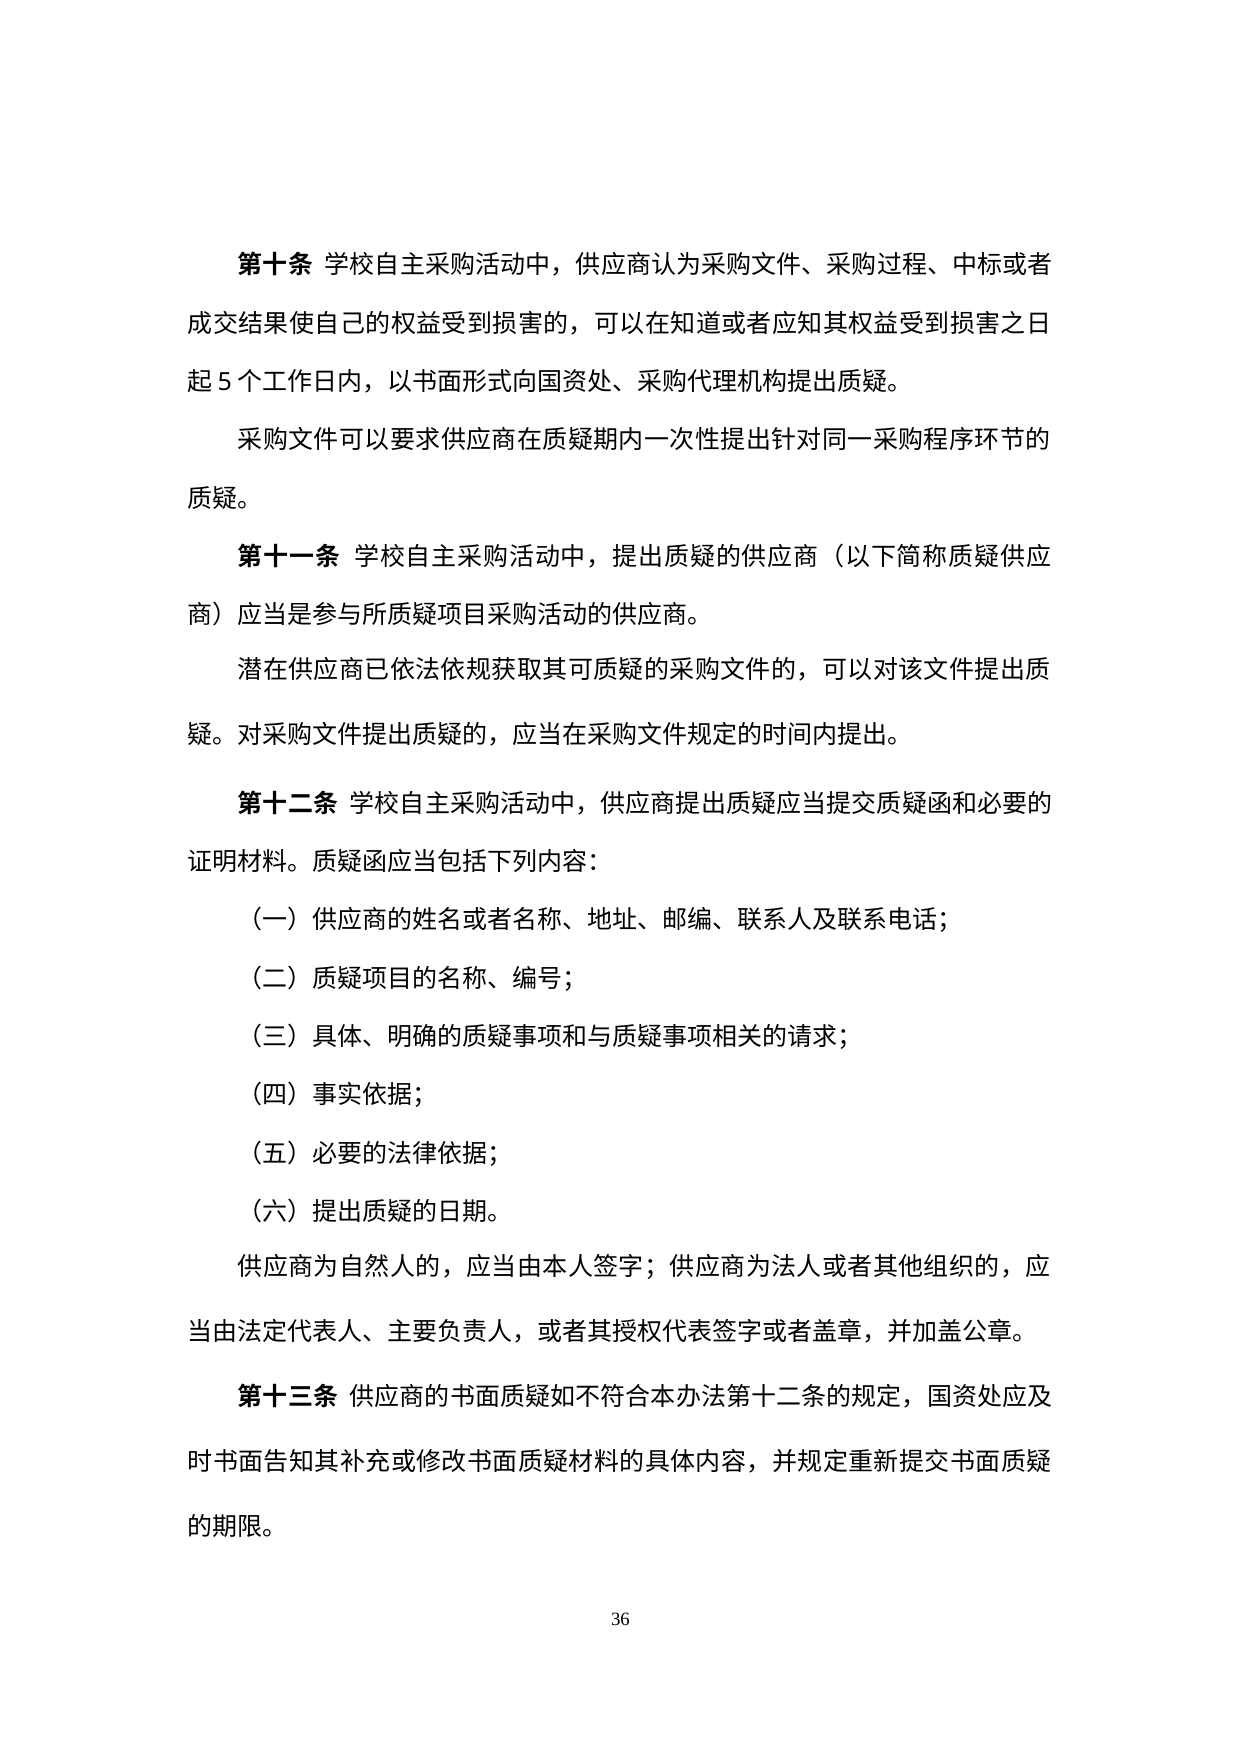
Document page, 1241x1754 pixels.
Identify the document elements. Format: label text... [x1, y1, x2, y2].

text （四）事实依据； [187, 1057, 1053, 1115]
text 第十条 学校自主采购活动中，供应商认为采购文件、采购过程、中标或者成交结果使自己的权益受到损害的，可以在知道或者应知其权益受到损害之日起5个工作日内，以书面形式向国资处、采购代理机构提出质疑。 [187, 227, 1053, 402]
text 潜在供应商已依法依规获取其可质疑的采购文件的，可以对该文件提出质疑。对采购文件提出质疑的，应当在采购文件规定的时间内提出。 [187, 635, 1053, 765]
text 第十二条 学校自主采购活动中，供应商提出质疑应当提交质疑函和必要的证明材料。质疑函应当包括下列内容： [187, 765, 1053, 882]
text （三）具体、明确的质疑事项和与质疑事项相关的请求； [187, 999, 1053, 1057]
text 供应商为自然人的，应当由本人签字；供应商为法人或者其他组织的，应当由法定代表人、主要负责人，或者其授权代表签字或者盖章，并加盖公章。 [187, 1232, 1053, 1362]
text （二）质疑项目的名称、编号； [187, 940, 1053, 999]
text 第十一条 学校自主采购活动中，提出质疑的供应商（以下简称质疑供应商）应当是参与所质疑项目采购活动的供应商。 [187, 519, 1053, 635]
text 第十三条 供应商的书面质疑如不符合本办法第十二条的规定，国资处应及时书面告知其补充或修改书面质疑材料的具体内容，并规定重新提交书面质疑的期限。 [187, 1362, 1053, 1557]
text （五）必要的法律依据； [187, 1115, 1053, 1174]
text （六）提出质疑的日期。 [187, 1174, 1053, 1232]
text 采购文件可以要求供应商在质疑期内一次性提出针对同一采购程序环节的质疑。 [187, 402, 1053, 519]
text （一）供应商的姓名或者名称、地址、邮编、联系人及联系电话； [187, 882, 1053, 940]
